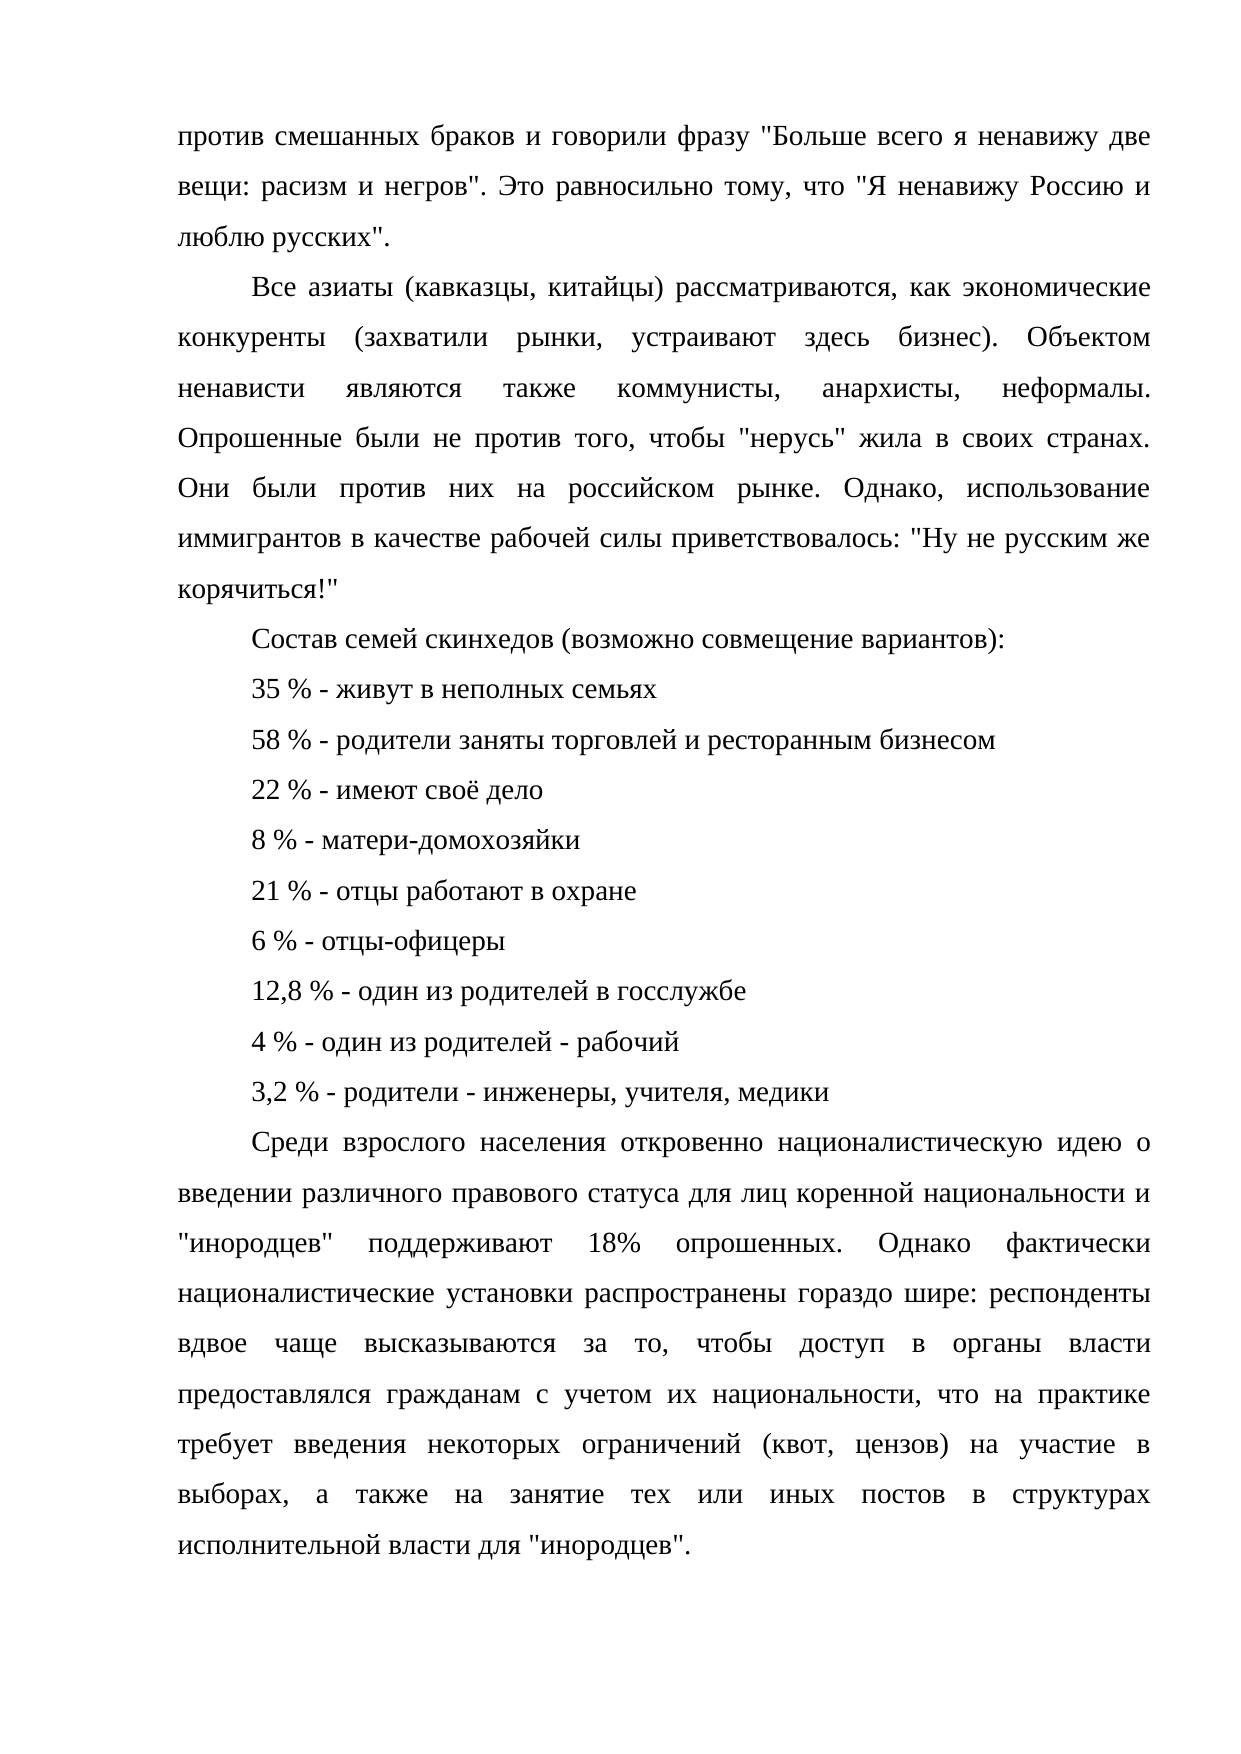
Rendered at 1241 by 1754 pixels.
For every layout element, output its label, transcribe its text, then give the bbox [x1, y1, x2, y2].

text Среди взрослого населения откровенно националистическую идею о введении различного правового статуса для лиц коренной национальности и "инородцев" поддерживают 18% опрошенных. Однако фактически националистические установки распространены гораздо шире: респонденты вдвое чаще высказываются за то, чтобы доступ в органы власти предоставлялся гражданам с учетом их национальности, что на практике требует введения некоторых ограничений (квот, цензов) на участие в выборах, а также на занятие тех или иных постов в структурах исполнительной власти для "инородцев". [177, 1124, 1152, 1560]
text 12,8 % - один из родителей в госслужбе [177, 973, 1152, 1007]
text Все азиаты (кавказцы, китайцы) рассматриваются, как экономические конкуренты (захватили рынки, устраивают здесь бизнес). Объектом ненависти являются также коммунисты, анархисты, неформалы. Опрошенные были не против того, чтобы "нерусь" жила в своих странах. Они были против них на российском рынке. Однако, использование иммигрантов в качестве рабочей силы приветствовалось: "Ну не русским же корячиться!" [177, 269, 1152, 604]
text 22 % - имеют своё дело [177, 772, 1152, 806]
text 58 % - родители заняты торговлей и ресторанным бизнесом [177, 722, 1152, 755]
text 35 % - живут в неполных семьях [177, 672, 1152, 705]
text 6 % - отцы-офицеры [177, 923, 1152, 957]
text Состав семей скинхедов (возможно совмещение вариантов): [177, 621, 1152, 655]
text 21 % - отцы работают в охране [177, 873, 1152, 906]
text 4 % - один из родителей - рабочий [177, 1024, 1152, 1057]
text 8 % - матери-домохозяйки [177, 822, 1152, 856]
text 3,2 % - родители - инженеры, учителя, медики [177, 1074, 1152, 1108]
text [177, 118, 1152, 252]
